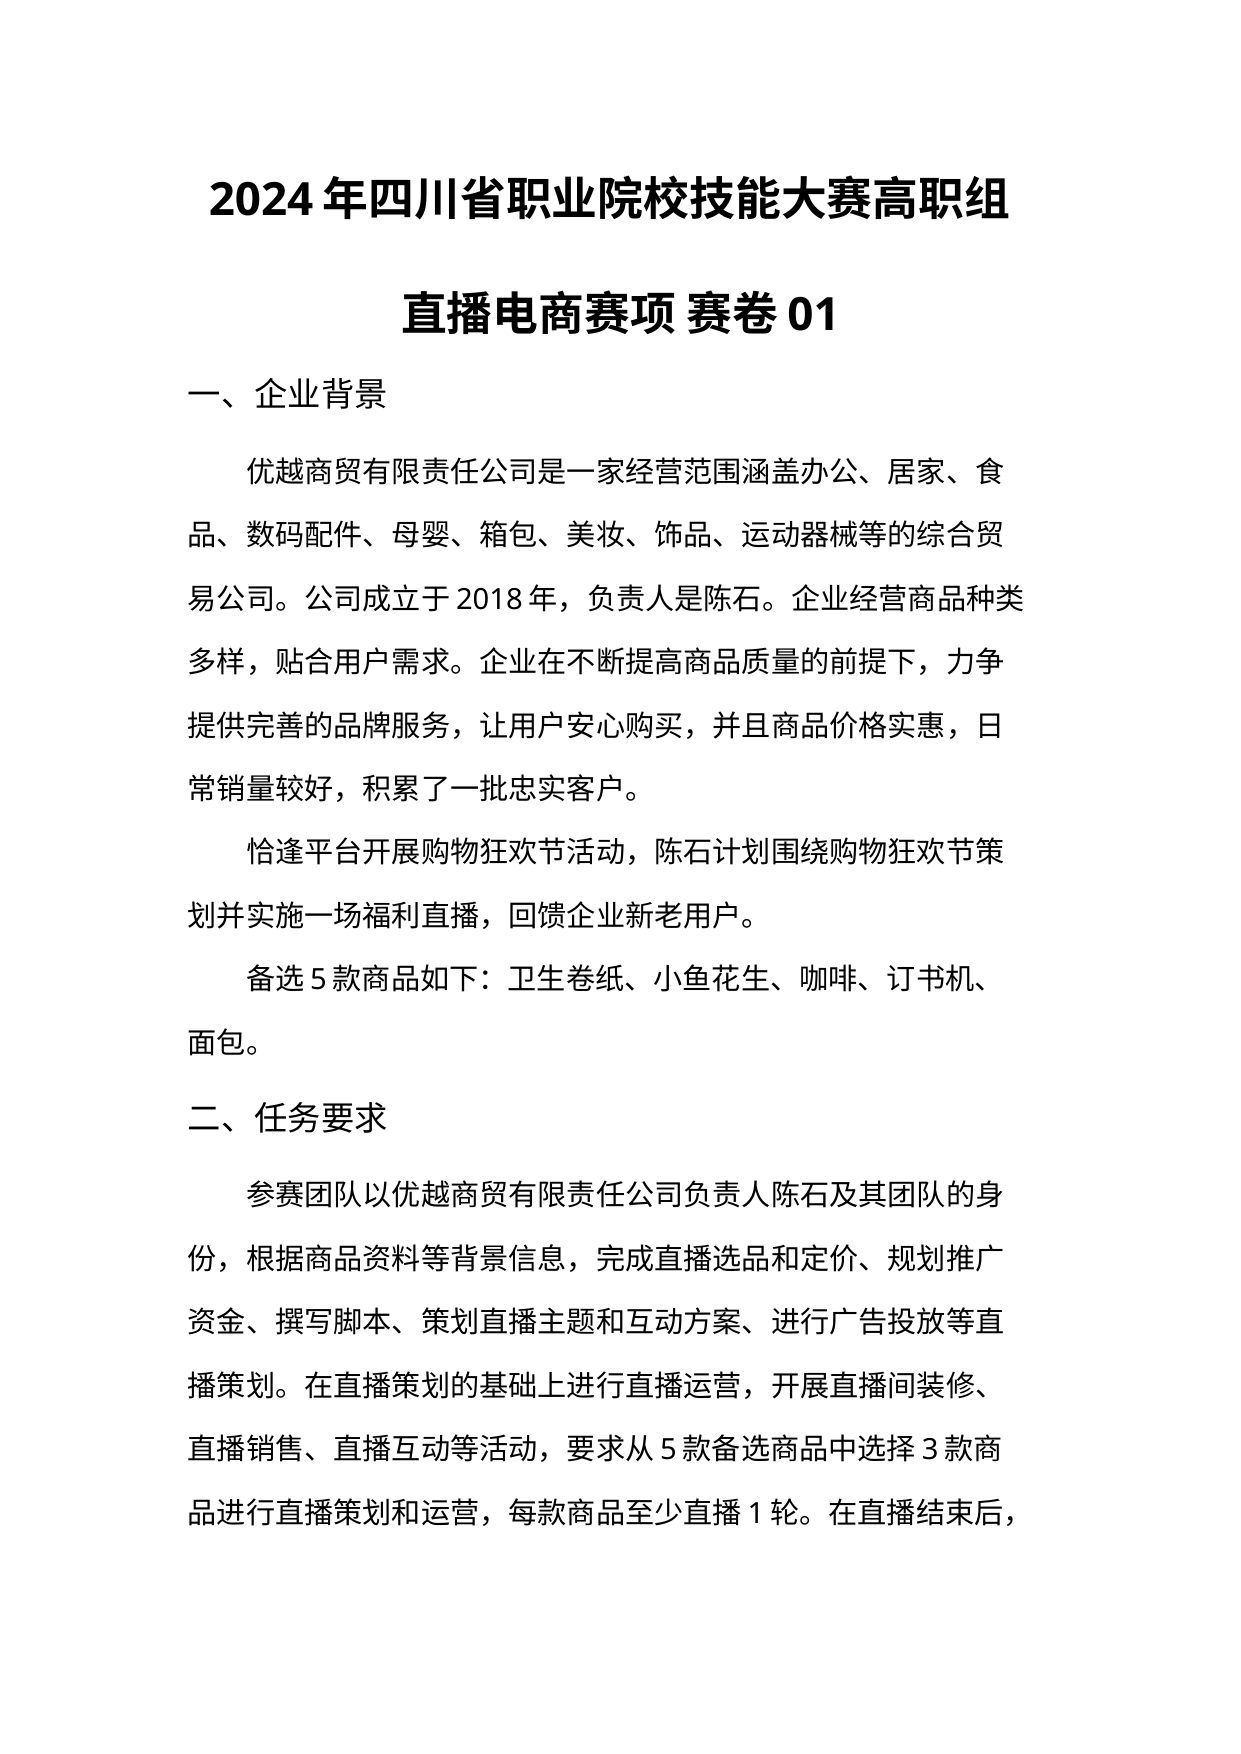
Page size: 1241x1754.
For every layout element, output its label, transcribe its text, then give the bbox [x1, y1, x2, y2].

text 2024年四川省职业院校技能大赛高职组 [187, 162, 1031, 228]
text 优越商贸有限责任公司是一家经营范围涵盖办公、居家、食品、数码配件、母婴、箱包、美妆、饰品、运动器械等的综合贸易公司。公司成立于2018年，负责人是陈石。企业经营商品种类多样，贴合用户需求。企业在不断提高商品质量的前提下，力争提供完善的品牌服务，让用户安心购买，并且商品价格实惠，日常销量较好，积累了一批忠实客户。 [187, 448, 1031, 808]
text 直播电商赛项 赛卷01 [187, 262, 1053, 359]
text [187, 1172, 1031, 1532]
text 备选5款商品如下：卫生卷纸、小鱼花生、咖啡、订书机、面包。 [187, 956, 1031, 1062]
text 一、企业背景 [187, 359, 1053, 424]
text 二、任务要求 [187, 1083, 1053, 1148]
text 恰逢平台开展购物狂欢节活动，陈石计划围绕购物狂欢节策划并实施一场福利直播，回馈企业新老用户。 [187, 829, 1031, 935]
